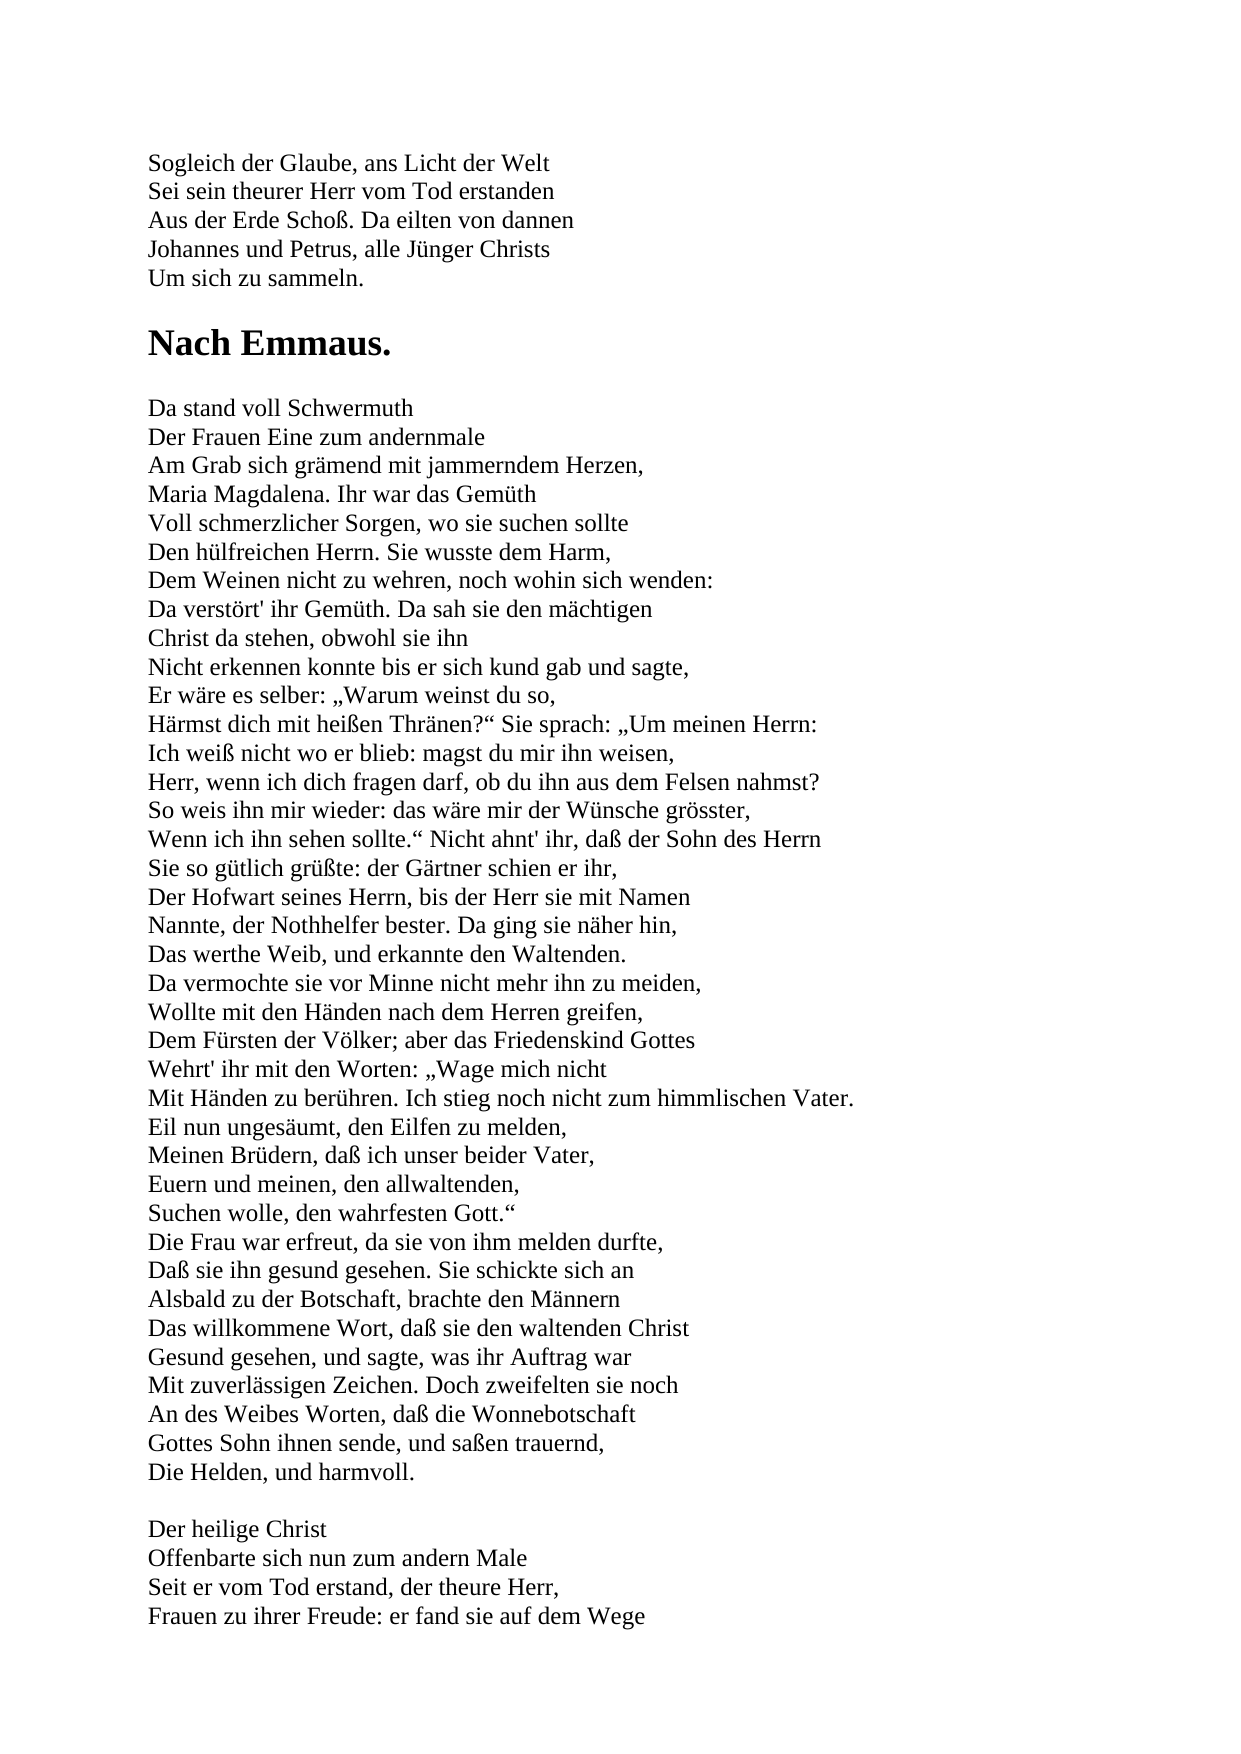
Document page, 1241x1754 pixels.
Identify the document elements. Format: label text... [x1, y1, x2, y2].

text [148, 1514, 1093, 1629]
subtitle Nach Emmaus. [148, 321, 1093, 364]
text Da stand voll Schwermuth Der Frauen Eine zum andernmale Am Grab sich grämend mit jammerndem Herzen, Maria Magdalena. Ihr war das Gemüth Voll schmerzlicher Sorgen, wo sie suchen sollte Den hülfreichen Herrn. Sie wusste dem Harm, Dem Weinen nicht zu wehren, noch wohin sich wenden: Da verstört' ihr Gemüth. Da sah sie den mächtigen Christ da stehen, obwohl sie ihn Nicht erkennen konnte bis er sich kund gab und sagte, Er wäre es selber: „Warum weinst du so, Härmst dich mit heißen Thränen?“ Sie sprach: „Um meinen Herrn: Ich weiß nicht wo er blieb: magst du mir ihn weisen, Herr, wenn ich dich fragen darf, ob du ihn aus dem Felsen nahmst? So weis ihn mir wieder: das wäre mir der Wünsche grösster, Wenn ich ihn sehen sollte.“ Nicht ahnt' ihr, daß der Sohn des Herrn Sie so gütlich grüßte: der Gärtner schien er ihr, Der Hofwart seines Herrn, bis der Herr sie mit Namen Nannte, der Nothhelfer bester. Da ging sie näher hin, Das werthe Weib, und erkannte den Waltenden. Da vermochte sie vor Minne nicht mehr ihn zu meiden, Wollte mit den Händen nach dem Herren greifen, Dem Fürsten der Völker; aber das Friedenskind Gottes Wehrt' ihr mit den Worten: „Wage mich nicht Mit Händen zu berühren. Ich stieg noch nicht zum himmlischen Vater. Eil nun ungesäumt, den Eilfen zu melden, Meinen Brüdern, daß ich unser beider Vater, Euern und meinen, den allwaltenden, Suchen wolle, den wahrfesten Gott.“ Die Frau war erfreut, da sie von ihm melden durfte, Daß sie ihn gesund gesehen. Sie schickte sich an Alsbald zu der Botschaft, brachte den Männern Das willkommene Wort, daß sie den waltenden Christ Gesund gesehen, und sagte, was ihr Auftrag war Mit zuverlässigen Zeichen. Doch zweifelten sie noch An des Weibes Worten, daß die Wonnebotschaft Gottes Sohn ihnen sende, und saßen trauernd, Die Helden, und harmvoll. [148, 393, 1093, 1485]
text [148, 148, 1093, 291]
